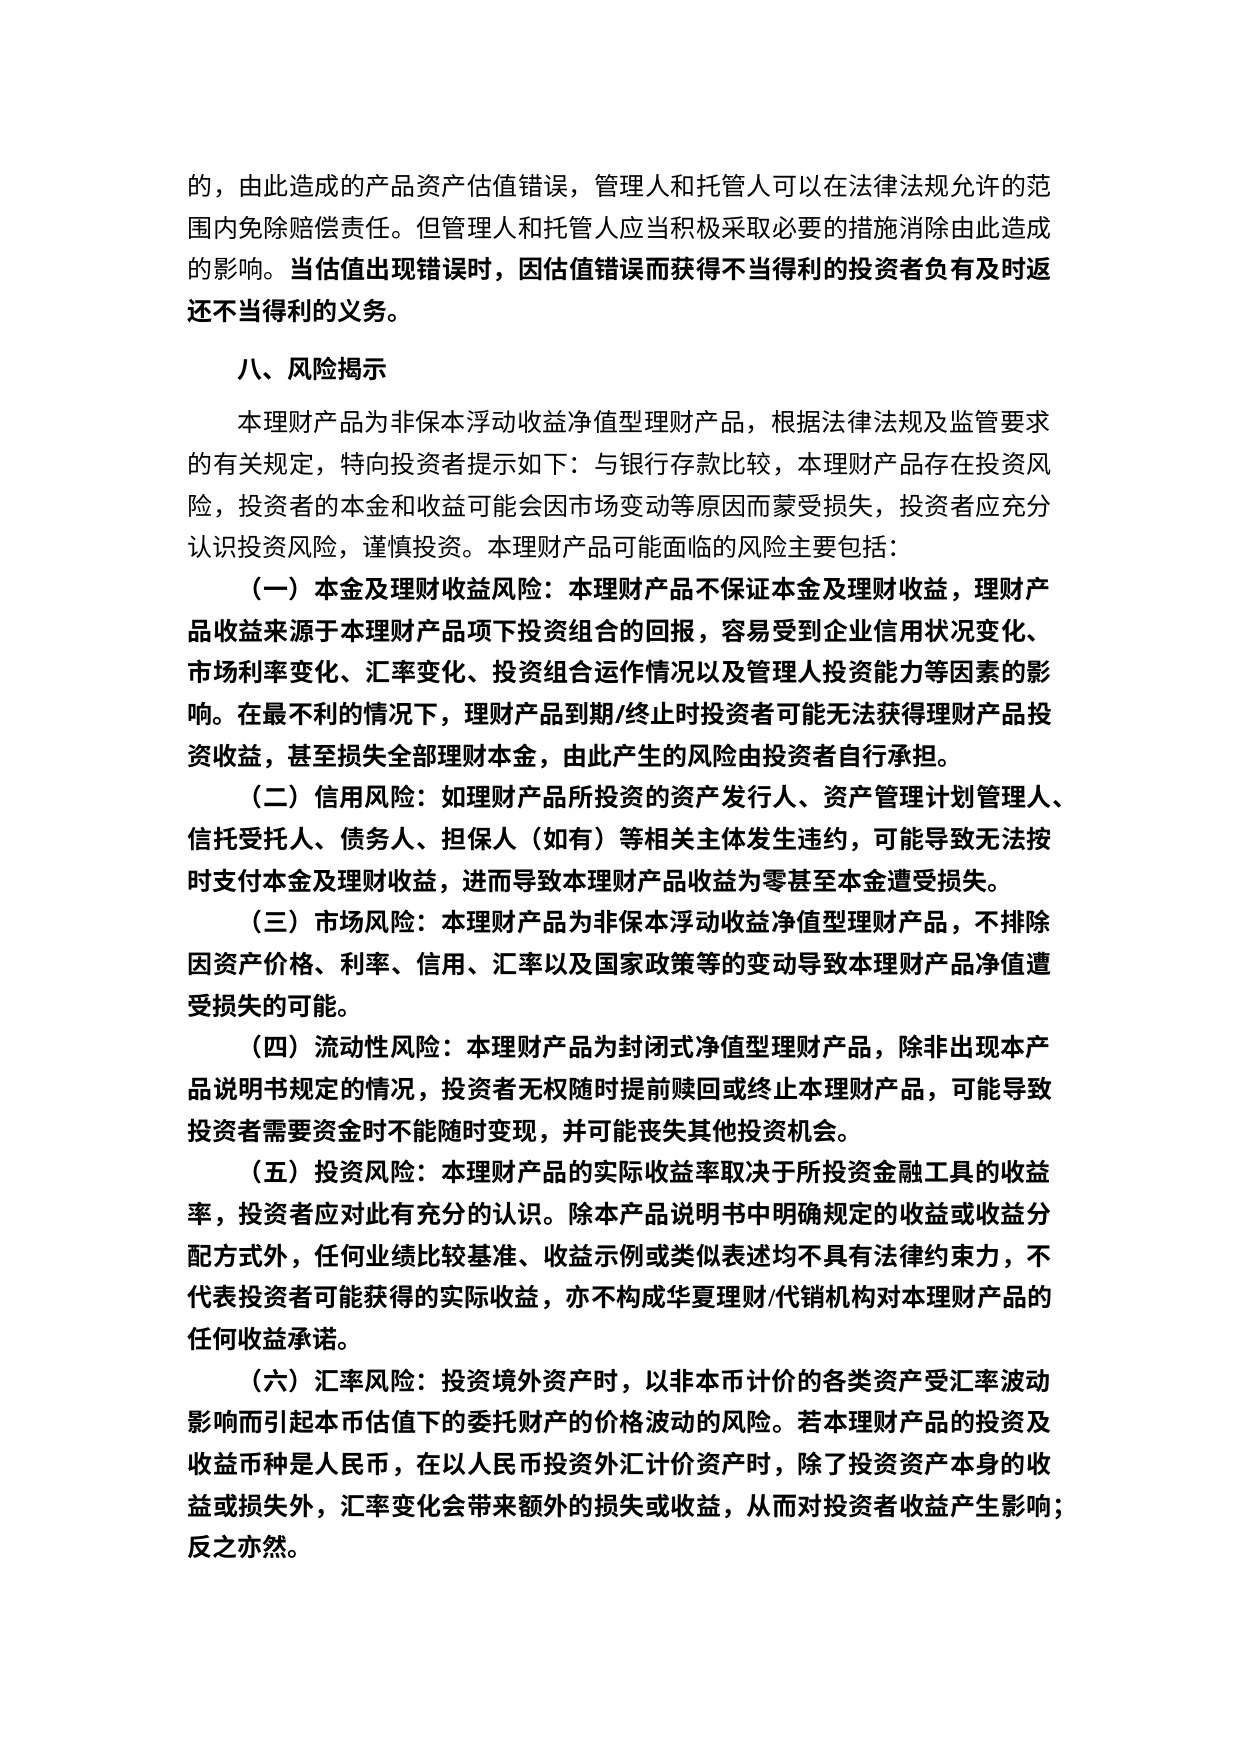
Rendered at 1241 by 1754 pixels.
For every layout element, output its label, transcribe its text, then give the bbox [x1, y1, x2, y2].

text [187, 162, 1053, 329]
text （二）信用风险：如理财产品所投资的资产发行人、资产管理计划管理人、信托受托人、债务人、担保人（如有）等相关主体发生违约，可能导致无法按时支付本金及理财收益，进而导致本理财产品收益为零甚至本金遭受损失。 [187, 778, 1053, 897]
text （四）流动性风险：本理财产品为封闭式净值型理财产品，除非出现本产品说明书规定的情况，投资者无权随时提前赎回或终止本理财产品，可能导致投资者需要资金时不能随时变现，并可能丧失其他投资机会。 [187, 1028, 1053, 1147]
text （五）投资风险：本理财产品的实际收益率取决于所投资金融工具的收益率，投资者应对此有充分的认识。除本产品说明书中明确规定的收益或收益分配方式外，任何业绩比较基准、收益示例或类似表述均不具有法律约束力，不代表投资者可能获得的实际收益，亦不构成华夏理财/代销机构对本理财产品的任何收益承诺。 [187, 1153, 1053, 1356]
text 八、风险揭示 [187, 345, 1053, 387]
text （三）市场风险：本理财产品为非保本浮动收益净值型理财产品，不排除因资产价格、利率、信用、汇率以及国家政策等的变动导致本理财产品净值遭受损失的可能。 [187, 903, 1053, 1022]
text 本理财产品为非保本浮动收益净值型理财产品，根据法律法规及监管要求的有关规定，特向投资者提示如下：与银行存款比较，本理财产品存在投资风险，投资者的本金和收益可能会因市场变动等原因而蒙受损失，投资者应充分认识投资风险，谨慎投资。本理财产品可能面临的风险主要包括： [187, 403, 1053, 564]
text （一）本金及理财收益风险：本理财产品不保证本金及理财收益，理财产品收益来源于本理财产品项下投资组合的回报，容易受到企业信用状况变化、市场利率变化、汇率变化、投资组合运作情况以及管理人投资能力等因素的影响。在最不利的情况下，理财产品到期/终止时投资者可能无法获得理财产品投资收益，甚至损失全部理财本金，由此产生的风险由投资者自行承担。 [187, 569, 1053, 772]
text （六）汇率风险：投资境外资产时，以非本币计价的各类资产受汇率波动影响而引起本币估值下的委托财产的价格波动的风险。若本理财产品的投资及收益币种是人民币，在以人民币投资外汇计价资产时，除了投资资产本身的收益或损失外，汇率变化会带来额外的损失或收益，从而对投资者收益产生影响；反之亦然。 [187, 1361, 1053, 1564]
